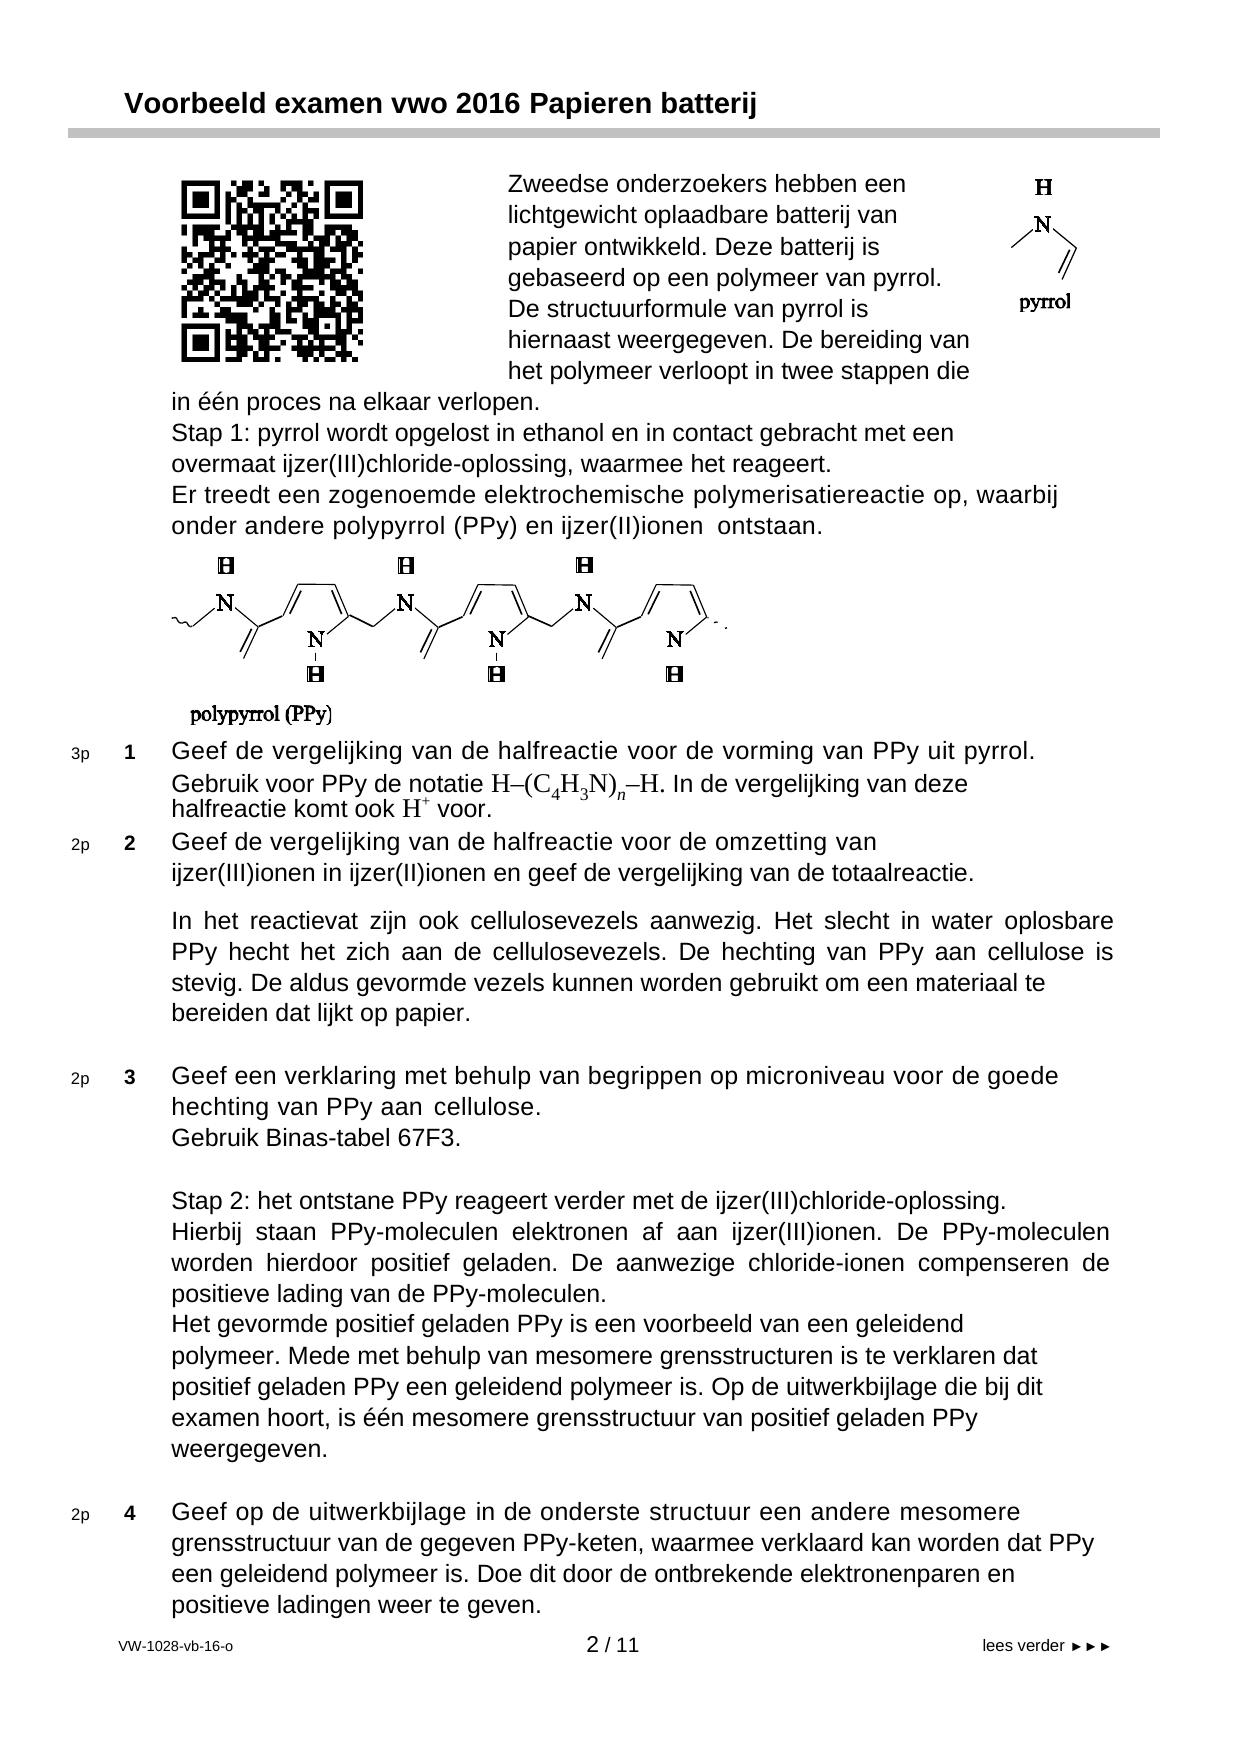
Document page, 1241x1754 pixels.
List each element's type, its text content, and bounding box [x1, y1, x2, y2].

text Voorbeeld examen vwo 2016 Papieren batterij [124, 86, 1136, 120]
text grensstructuur van de gegeven PPy-keten, waarmee verklaard kan worden dat PPy een geleidend polymeer is. Doe dit door de ontbrekende elektronenparen en positieve ladingen weer te geven. [171, 1528, 1109, 1619]
text polymeer. Mede met behulp van mesomere grensstructuren is te verklaren dat positief geladen PPy een geleidend polymeer is. Op de uitwerkbijlage die bij dit examen hoort, is één mesomere grensstructuur van positief geladen PPy [171, 1341, 1070, 1432]
text Er treedt een zogenoemde elektrochemische polymerisatiereactie op, waarbij onder andere polypyrrol (PPy) en ijzer(II)ionen ontstaan. [171, 480, 1070, 539]
text ijzer(III)ionen in ijzer(II)ionen en geef de vergelijking van de totaalreactie. [171, 858, 1136, 887]
picture [577, 558, 592, 572]
picture [667, 667, 682, 681]
text 2p 3 Geef een verklaring met behulp van begrippen op microniveau voor de goede hechting van PPy aan cellulose. [71, 1061, 1070, 1121]
text Hierbij staan PPy-moleculen elektronen af aan ijzer(III)ionen. De PPy-moleculen worden hierdoor positief geladen. De aanwezige chloride-ionen compenseren de positieve lading van de PPy-moleculen. [171, 1217, 1111, 1308]
picture [170, 169, 374, 373]
text Het gevormde positief geladen PPy is een voorbeeld van een geleidend [171, 1310, 1136, 1339]
picture [190, 705, 332, 725]
picture [308, 667, 323, 681]
picture [1019, 293, 1071, 312]
text bereiden dat lijkt op papier. [171, 999, 1136, 1027]
text 3p 1 Geef de vergelijking van de halfreactie voor de vorming van PPy uit pyrrol. [71, 709, 1136, 765]
text 2p 4 Geef op de uitwerkbijlage in de onderste structuur een andere mesomere [71, 1497, 1136, 1525]
text Stap 1: pyrrol wordt opgelost in ethanol en in contact gebracht met een overmaat ijzer(III)chloride-oplossing, waarmee het reageert. [171, 418, 973, 477]
text Gebruik Binas-tabel 67F3. [171, 1123, 1136, 1152]
picture [219, 558, 233, 573]
text In het reactievat zijn ook cellulosevezels aanwezig. Het slecht in water oplosbare PPy hecht het zich aan de cellulosevezels. De hechting van PPy aan cellulose is stevig. De aldus gevormde vezels kunnen worden gebruikt om een materiaal te [171, 906, 1116, 997]
text 2p 2 Geef de vergelijking van de halfreactie voor de omzetting van [71, 827, 1136, 856]
text weergegeven. [171, 1434, 1136, 1463]
text Gebruik voor PPy de notatie H–(C4H3N)n–H. In de vergelijking van deze halfreactie komt ook H+ voor. [171, 768, 973, 823]
picture [399, 558, 413, 573]
picture [1035, 179, 1052, 195]
text Stap 2: het ontstane PPy reageert verder met de ijzer(III)chloride-oplossing. [171, 1186, 1136, 1214]
text Zweedse onderzoekers hebben een lichtgewicht oplaadbare batterij van papier ontwikkeld. Deze batterij is gebaseerd op een polymeer van pyrrol. De structuurformule van pyrrol is hiernaast weergegeven. De bereiding van het polymeer verloopt in twee stappen die in één proces na elkaar verlopen. [171, 169, 973, 415]
picture [489, 667, 504, 681]
